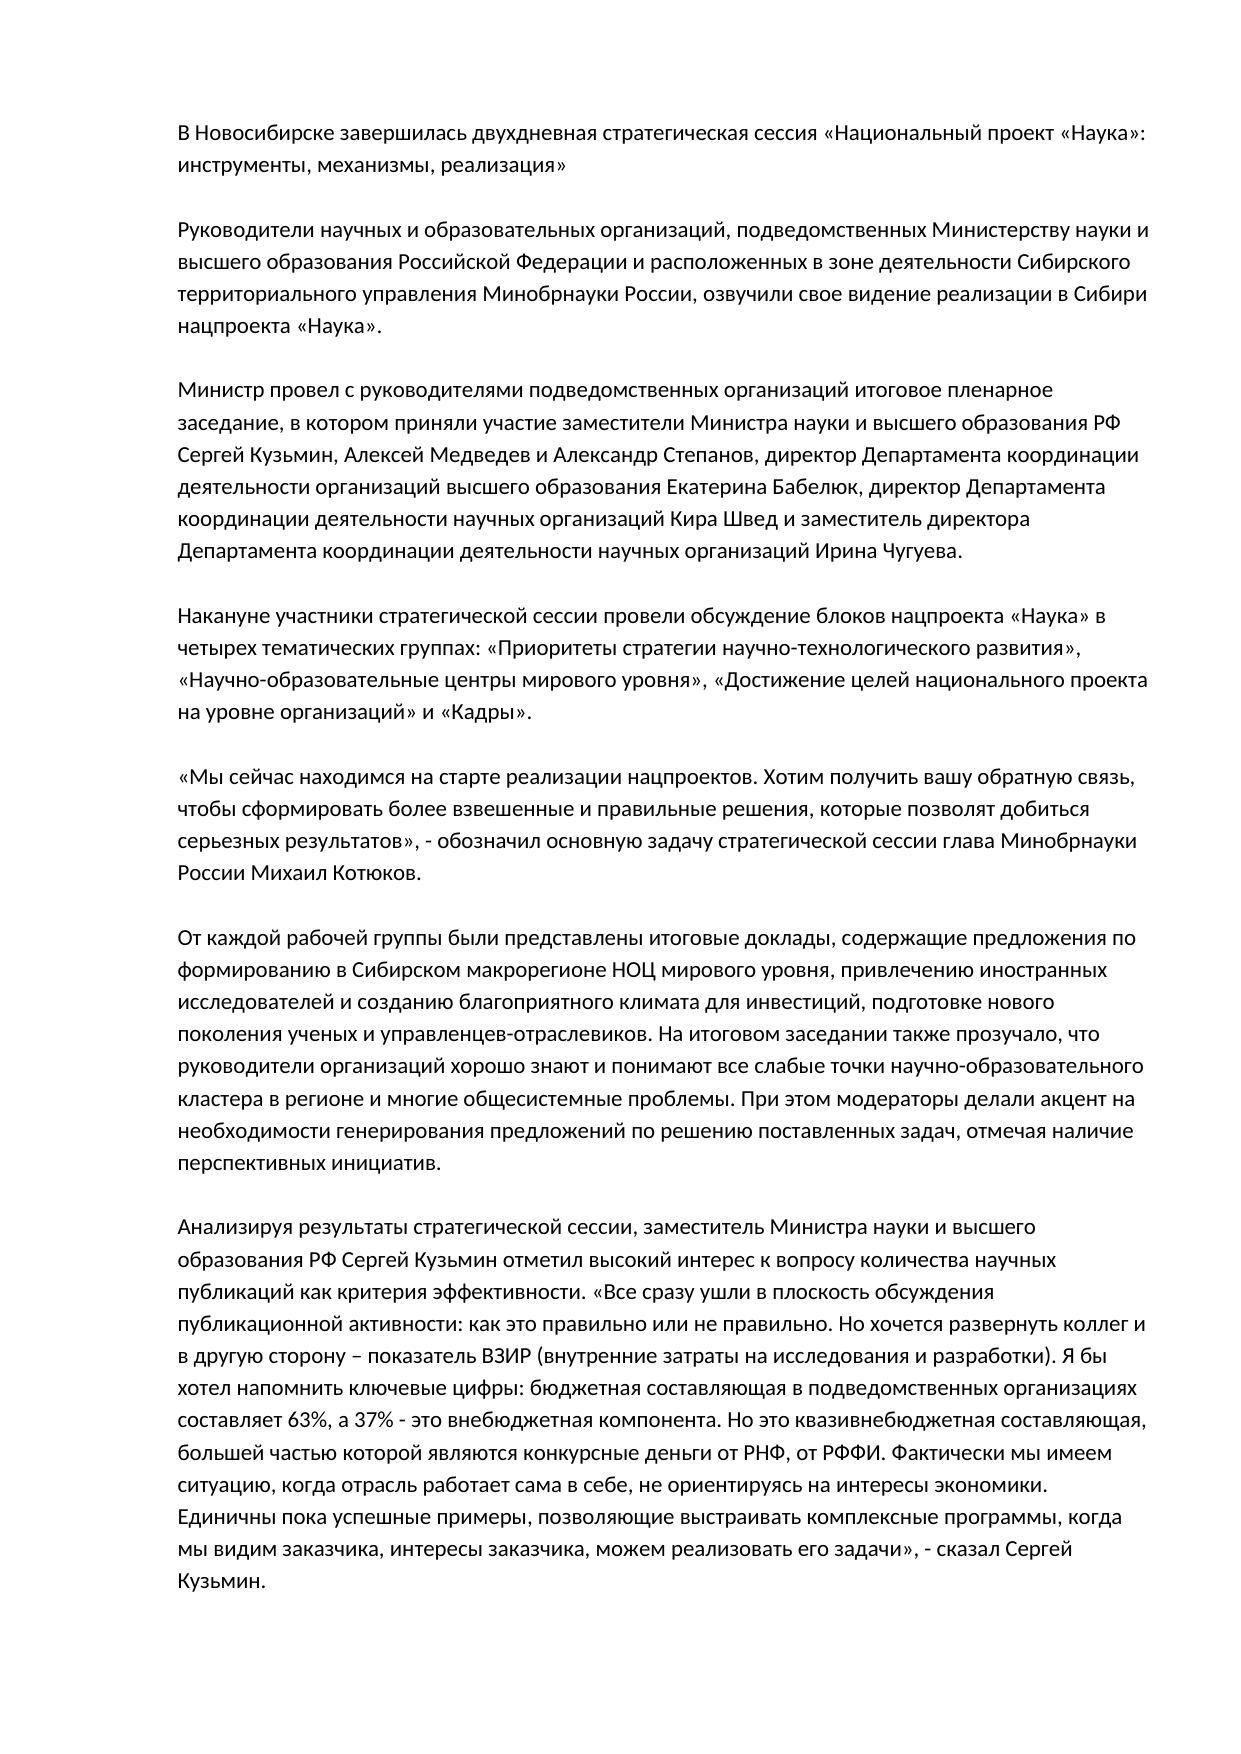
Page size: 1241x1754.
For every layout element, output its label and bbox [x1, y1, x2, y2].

text [177, 118, 1152, 1627]
